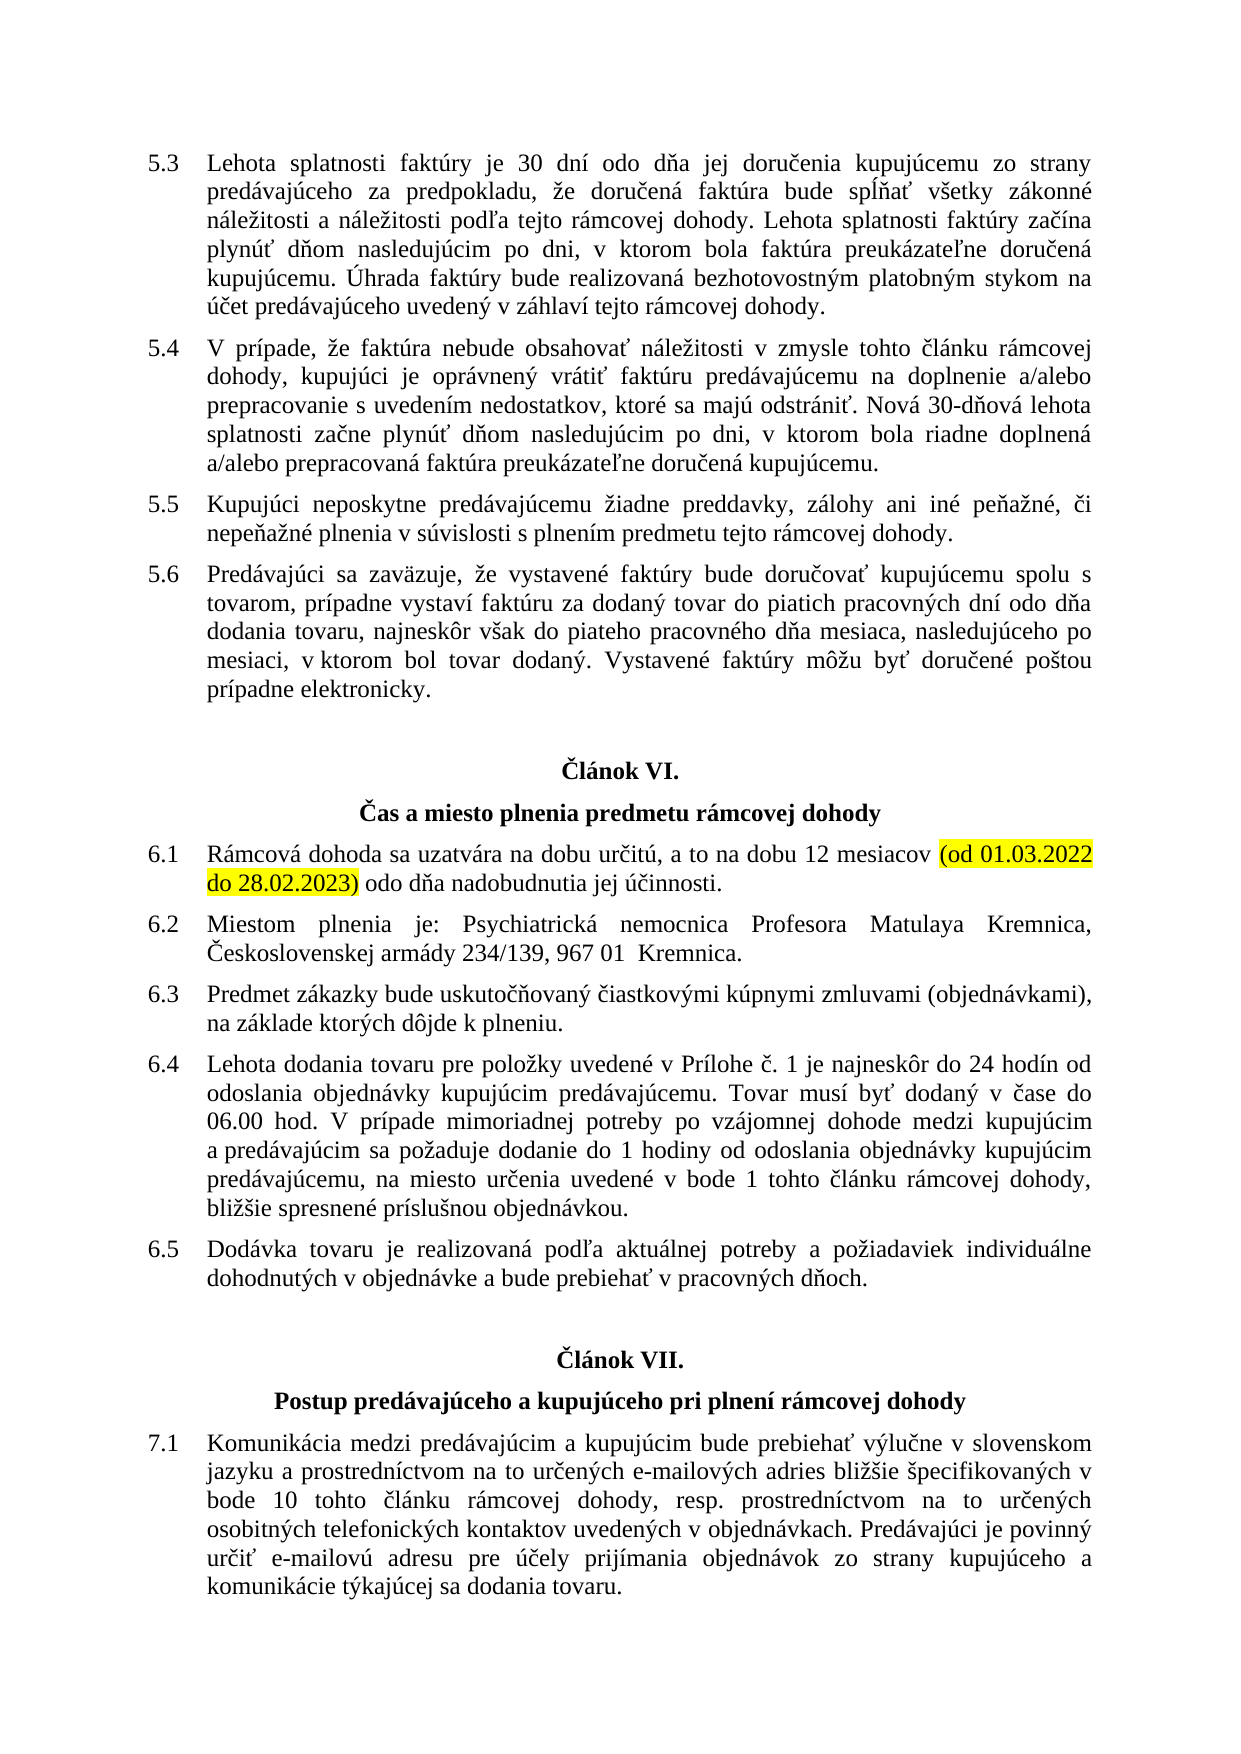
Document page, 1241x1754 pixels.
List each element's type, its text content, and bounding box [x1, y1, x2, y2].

text Postup predávajúceho a kupujúceho pri plnení rámcovej dohody [148, 1386, 1093, 1415]
list Lehota dodania tovaru pre položky uvedené v Prílohe č. 1 je najneskôr do 24 hodín od odoslania objednávky kupujúcim predávajúcemu. Tovar musí byť dodaný v čase do 06.00 hod. V prípade mimoriadnej potreby po vzájomnej dohode medzi kupujúcim a predávajúcim sa požaduje dodanie do 1 hodiny od odoslania objednávky kupujúcim predávajúcemu, na miesto určenia uvedené v bode 1 tohto článku rámcovej dohody, bližšie spresnené príslušnou objednávkou. [148, 1049, 1093, 1221]
list Kupujúci neposkytne predávajúcemu žiadne preddavky, zálohy ani iné peňažné, či nepeňažné plnenia v súvislosti s plnením predmetu tejto rámcovej dohody. [148, 489, 1093, 546]
list Komunikácia medzi predávajúcim a kupujúcim bude prebiehať výlučne v slovenskom jazyku a prostredníctvom na to určených e-mailových adries bližšie špecifikovaných v bode 10 tohto článku rámcovej dohody, resp. prostredníctvom na to určených osobitných telefonických kontaktov uvedených v objednávkach. Predávajúci je povinný určiť e-mailovú adresu pre účely prijímania objednávok zo strany kupujúceho a komunikácie týkajúcej sa dodania tovaru. [148, 1428, 1093, 1600]
text Článok VI. [148, 756, 1093, 785]
list V prípade, že faktúra nebude obsahovať náležitosti v zmysle tohto článku rámcovej dohody, kupujúci je oprávnený vrátiť faktúru predávajúcemu na doplnenie a/alebo prepracovanie s uvedením nedostatkov, ktoré sa majú odstrániť. Nová 30-dňová lehota splatnosti začne plynúť dňom nasledujúcim po dni, v ktorom bola riadne doplnená a/alebo prepracovaná faktúra preukázateľne doručená kupujúcemu. [148, 333, 1093, 476]
list Dodávka tovaru je realizovaná podľa aktuálnej potreby a požiadaviek individuálne dohodnutých v objednávke a bude prebiehať v pracovných dňoch. [148, 1234, 1093, 1291]
list Miestom plnenia je: Psychiatrická nemocnica Profesora Matulaya Kremnica, Československej armády 234/139, 967 01 Kremnica. [148, 909, 1093, 966]
list 6.1 Rámcová dohoda sa uzatvára na dobu určitú, a to na dobu 12 mesiacov (od 01.03.2022 do 28.02.2023) odo dňa nadobudnutia jej účinnosti. [148, 839, 1093, 896]
list Predávajúci sa zaväzuje, že vystavené faktúry bude doručovať kupujúcemu spolu s tovarom, prípadne vystaví faktúru za dodaný tovar do piatich pracovných dní odo dňa dodania tovaru, najneskôr však do piateho pracovného dňa mesiaca, nasledujúceho po mesiaci, v ktorom bol tovar dodaný. Vystavené faktúry môžu byť doručené poštou prípadne elektronicky. [148, 559, 1093, 703]
text Článok VII. [148, 1345, 1093, 1374]
list Lehota splatnosti faktúry je 30 dní odo dňa jej doručenia kupujúcemu zo strany predávajúceho za predpokladu, že doručená faktúra bude spĺňať všetky zákonné náležitosti a náležitosti podľa tejto rámcovej dohody. Lehota splatnosti faktúry začína plynúť dňom nasledujúcim po dni, v ktorom bola faktúra preukázateľne doručená kupujúcemu. Úhrada faktúry bude realizovaná bezhotovostným platobným stykom na účet predávajúceho uvedený v záhlaví tejto rámcovej dohody. [148, 148, 1093, 320]
list Predmet zákazky bude uskutočňovaný čiastkovými kúpnymi zmluvami (objednávkami), na základe ktorých dôjde k plneniu. [148, 979, 1093, 1036]
text Čas a miesto plnenia predmetu rámcovej dohody [148, 798, 1093, 826]
